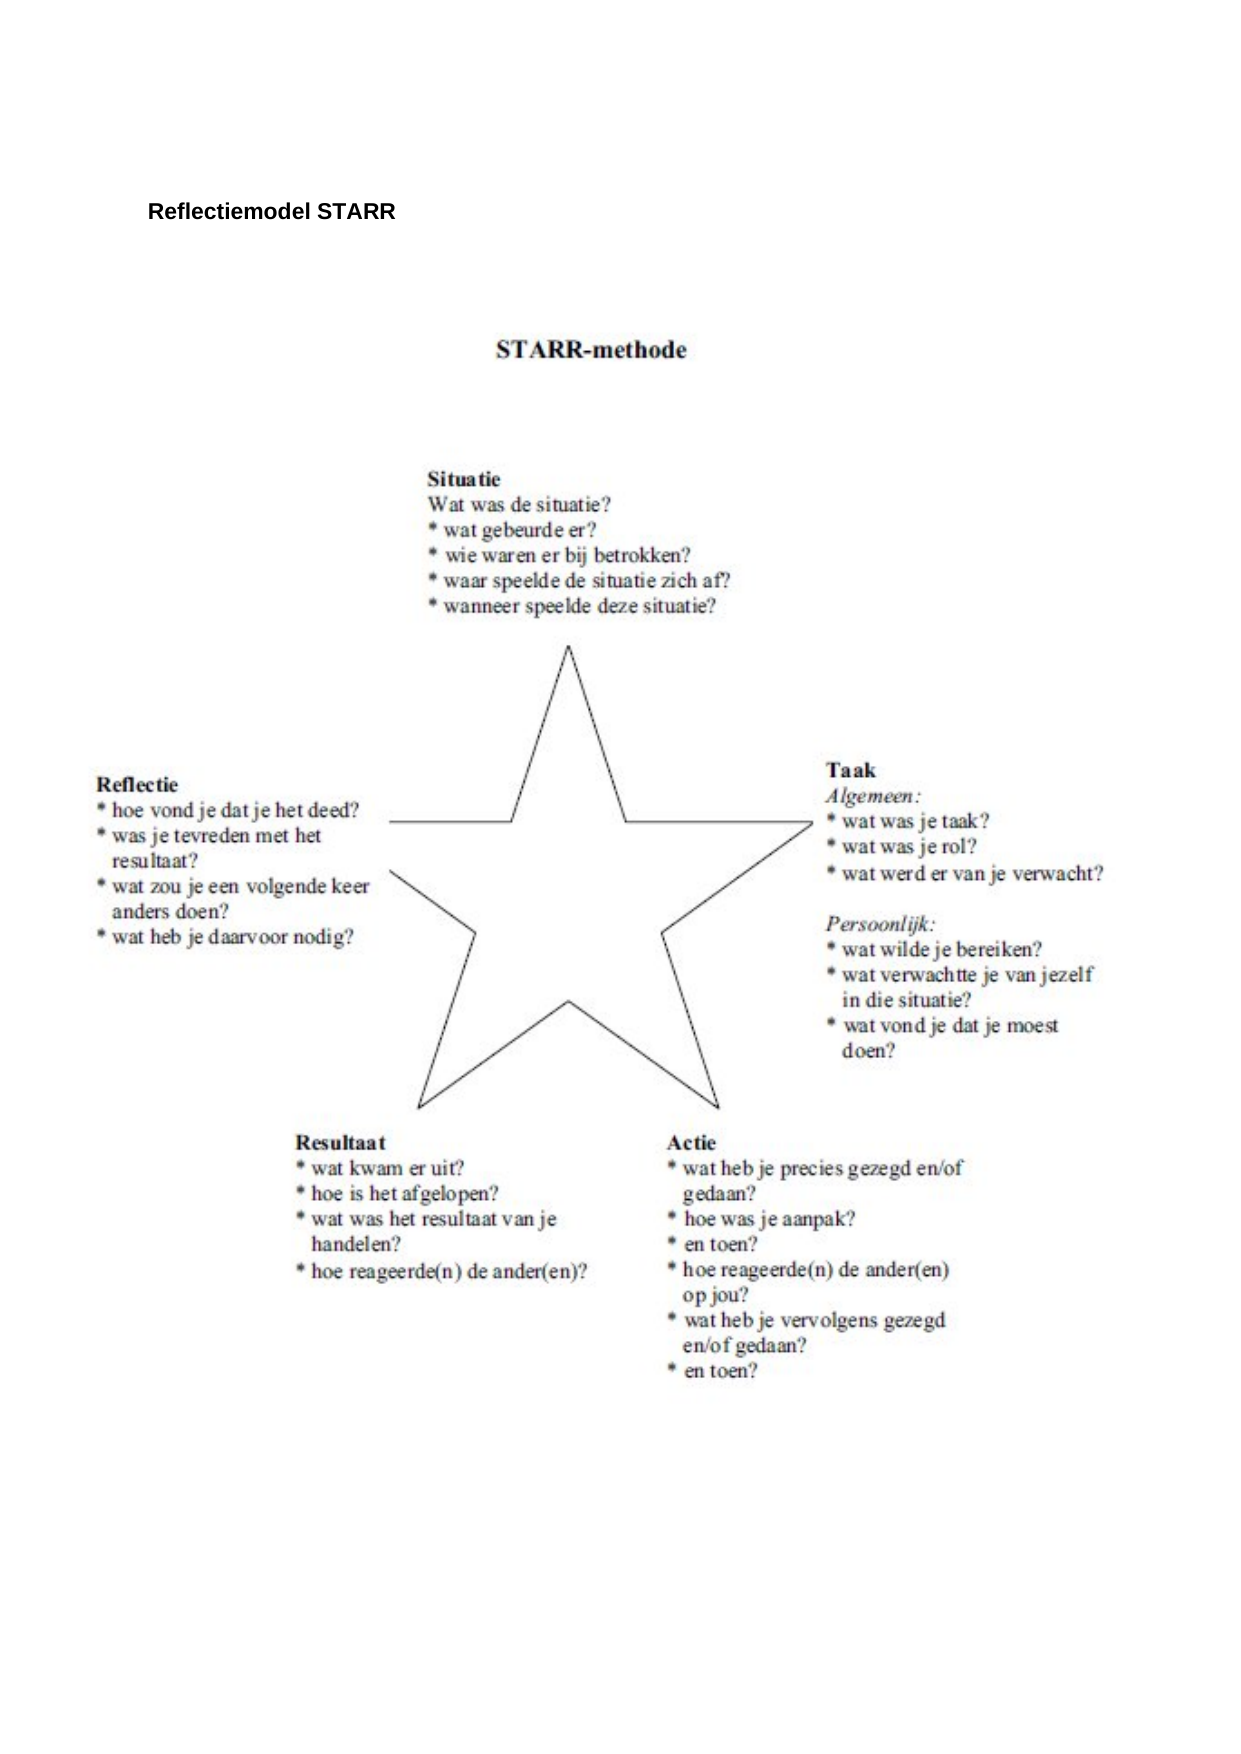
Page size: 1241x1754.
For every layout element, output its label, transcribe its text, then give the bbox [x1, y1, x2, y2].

picture [61, 304, 1125, 1425]
text Reflectiemodel STARR [148, 198, 1093, 224]
